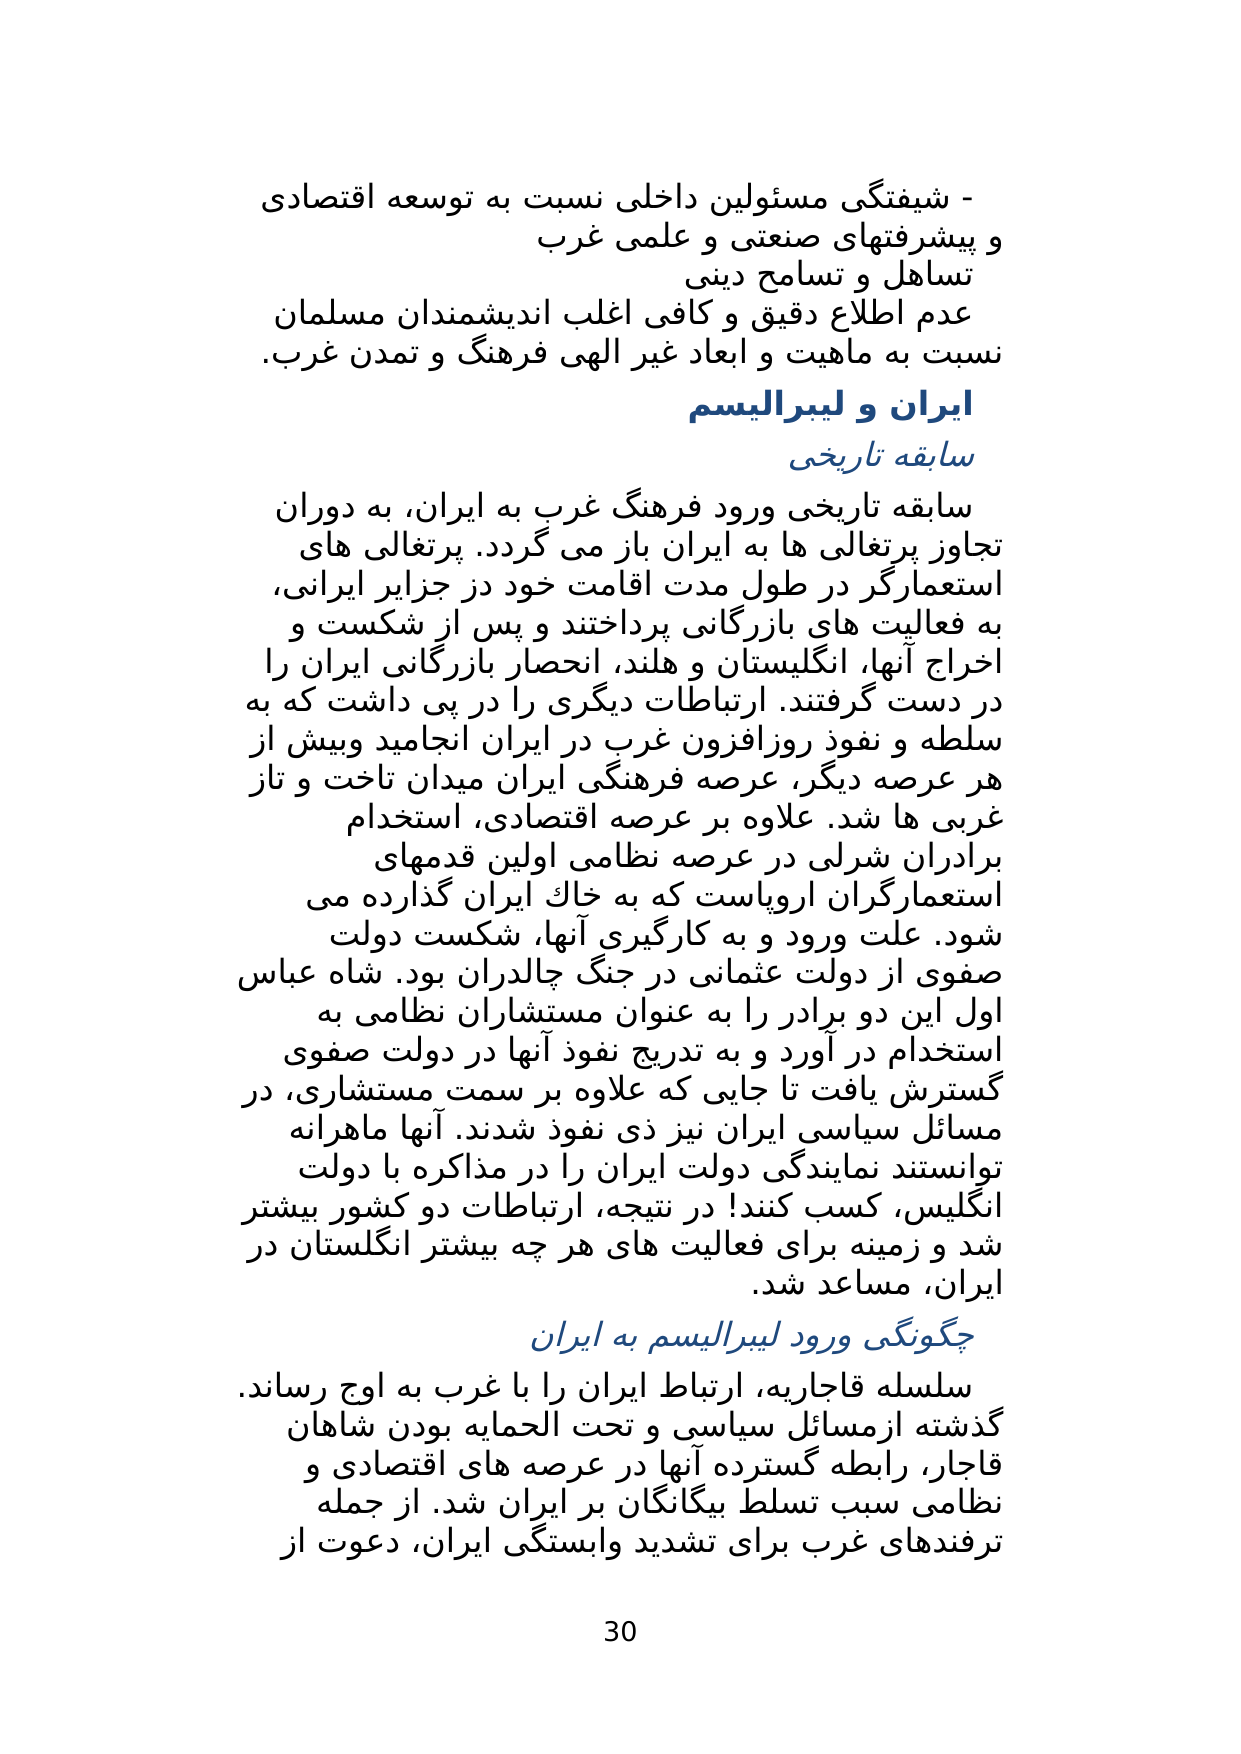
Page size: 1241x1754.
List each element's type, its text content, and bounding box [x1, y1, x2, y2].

subtitle چگونگى ورود ليبراليسم به ايران [236, 1315, 1004, 1354]
text عدم اطلاع دقيق و كافى اغلب انديشمندان مسلمان نسبت به ماهيت و ابعاد غير الهى فرهنگ و تمدن غرب. [236, 294, 1004, 371]
subtitle سابقه تاريخى [236, 435, 1004, 474]
text سابقه تاريخى ورود فرهنگ غرب به ايران، به دوران تجاوز پرتغالى ها به ايران باز مى گردد. پرتغالى هاى استعمارگر در طول مدت اقامت خود دز جزاير ايرانى، به فعاليت هاى بازرگانى پرداختند و پس از شكست و اخراج آنها، انگليستان و هلند، انحصار بازرگانى ايران را در دست گرفتند. ارتباطات ديگرى را در پى داشت كه به سلطه و نفوذ روزافزون غرب در ايران انجاميد وبيش از هر عرصه ديگر، عرصه فرهنگى ايران ميدان تاخت و تاز غربى ها شد. علاوه بر عرصه اقتصادى، استخدام برادران شرلى در عرصه نظامى اولين قدمهاى استعمارگران اروپاست كه به خاك ايران گذارده مى شود. علت ورود و به كارگيرى آنها، شكست دولت صفوى از دولت عثمانى در جنگ چالدران بود. شاه عباس اول اين دو برادر را به عنوان مستشاران نظامى به استخدام در آورد و به تدريج نفوذ آنها در دولت صفوى گسترش يافت تا جايى كه علاوه بر سمت مستشارى، در مسائل سياسى ايران نيز ذى نفوذ شدند. آنها ماهرانه توانستند نمايندگى دولت ايران را در مذاكره با دولت انگليس، كسب كنند! در نتيجه، ارتباطات دو كشور بيشتر شد و زمينه براى فعاليت هاى هر چه بيشتر انگلستان در ايران، مساعد شد. [236, 487, 1004, 1303]
text - شيفتگى مسئولين داخلى نسبت به توسعه اقتصادى و پيشرفتهاى صنعتى و علمى غرب [236, 177, 1004, 255]
text تساهل و تسامح دينى [236, 255, 1004, 294]
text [236, 1366, 1004, 1561]
subtitle ايران و ليبراليسم [236, 384, 1004, 423]
